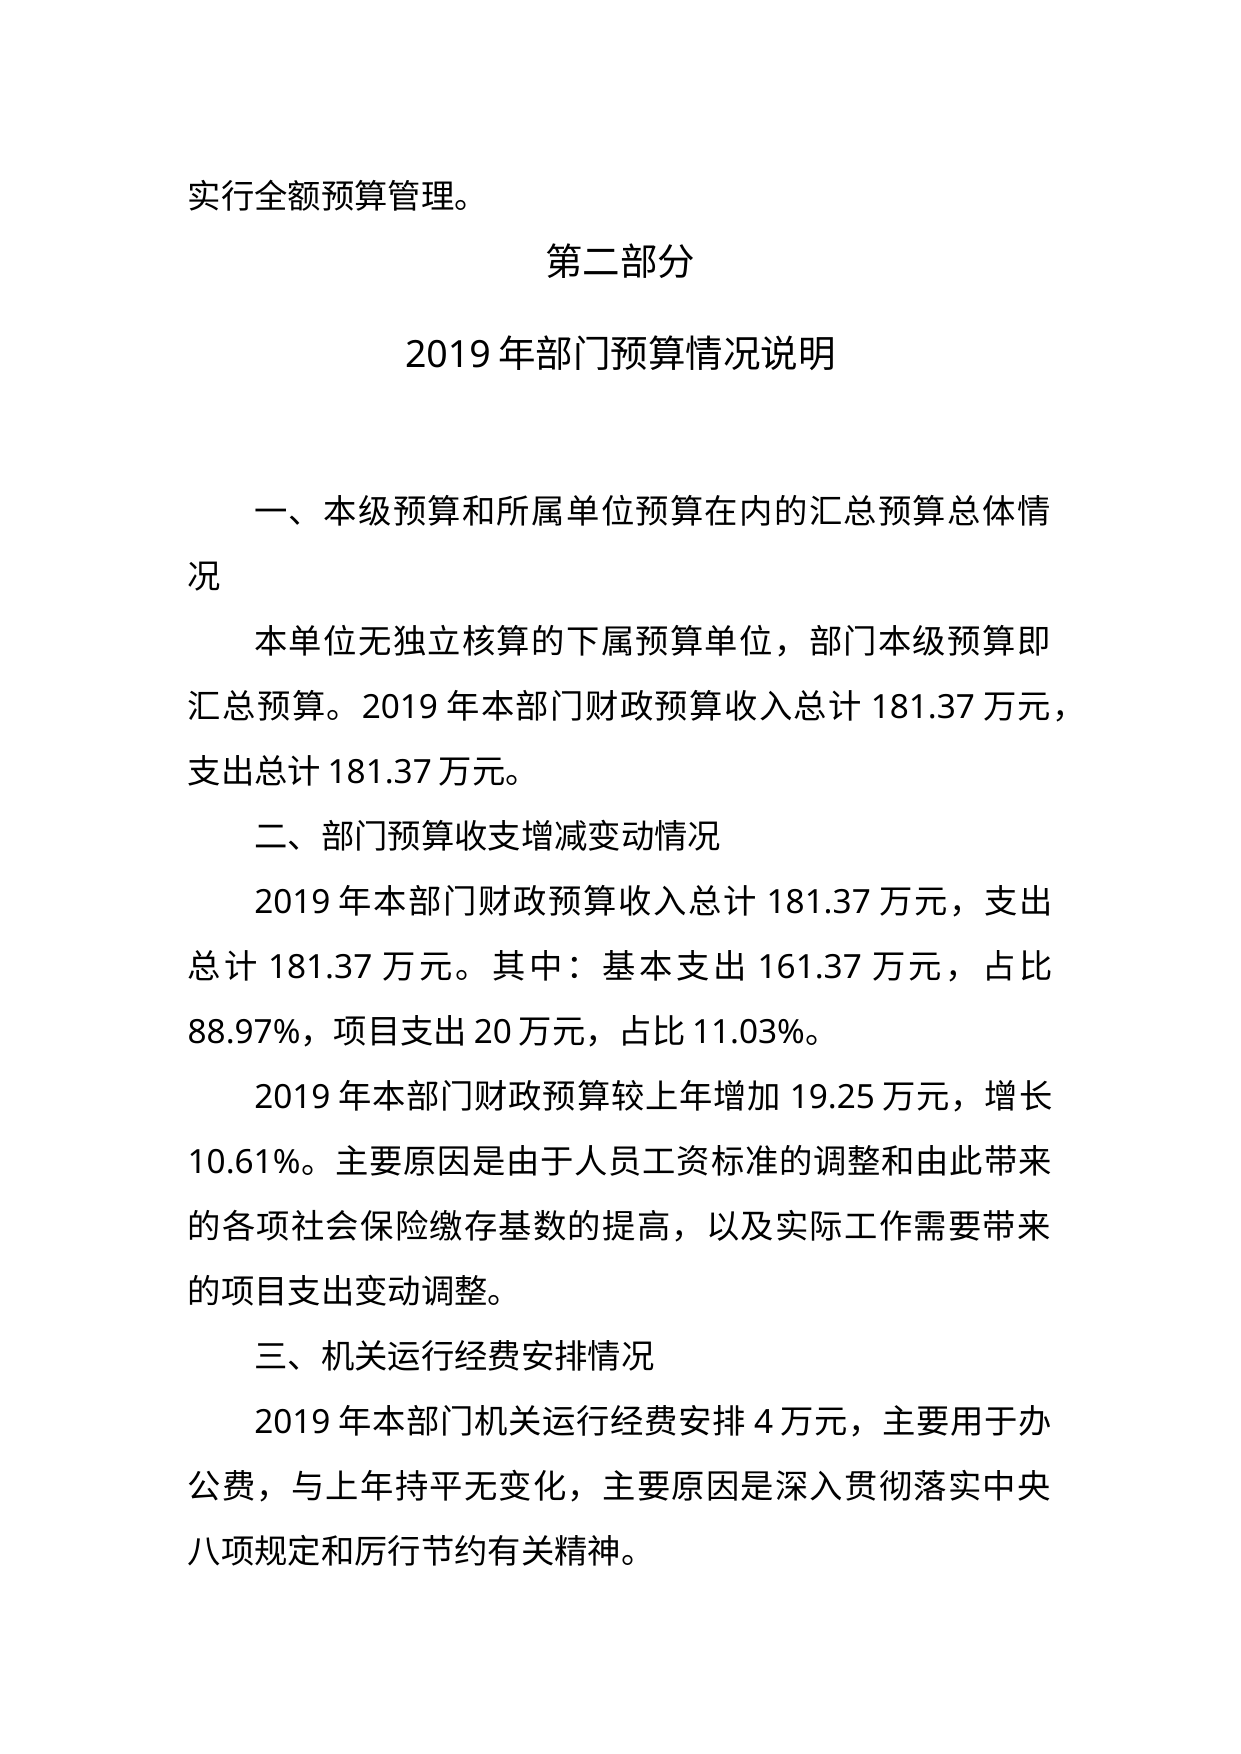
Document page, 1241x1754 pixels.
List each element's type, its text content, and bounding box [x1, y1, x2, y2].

text 二、部门预算收支增减变动情况 [187, 801, 1053, 866]
text 2019年部门预算情况说明 [187, 319, 1053, 384]
text 第二部分 [187, 227, 1053, 292]
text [187, 162, 1053, 227]
text 2019年本部门财政预算较上年增加19.25万元，增长10.61%。主要原因是由于人员工资标准的调整和由此带来的各项社会保险缴存基数的提高，以及实际工作需要带来的项目支出变动调整。 [187, 1061, 1053, 1321]
text 2019年本部门财政预算收入总计181.37万元，支出总计181.37万元。其中：基本支出161.37万元，占比88.97%，项目支出20万元，占比11.03%。 [187, 866, 1053, 1061]
text 2019年本部门机关运行经费安排4万元，主要用于办公费，与上年持平无变化，主要原因是深入贯彻落实中央八项规定和厉行节约有关精神。 [187, 1386, 1053, 1581]
text 本单位无独立核算的下属预算单位，部门本级预算即汇总预算。2019年本部门财政预算收入总计181.37万元，支出总计181.37万元。 [187, 606, 1053, 801]
text 一、本级预算和所属单位预算在内的汇总预算总体情况 [187, 476, 1053, 606]
text 三、机关运行经费安排情况 [187, 1321, 1053, 1386]
